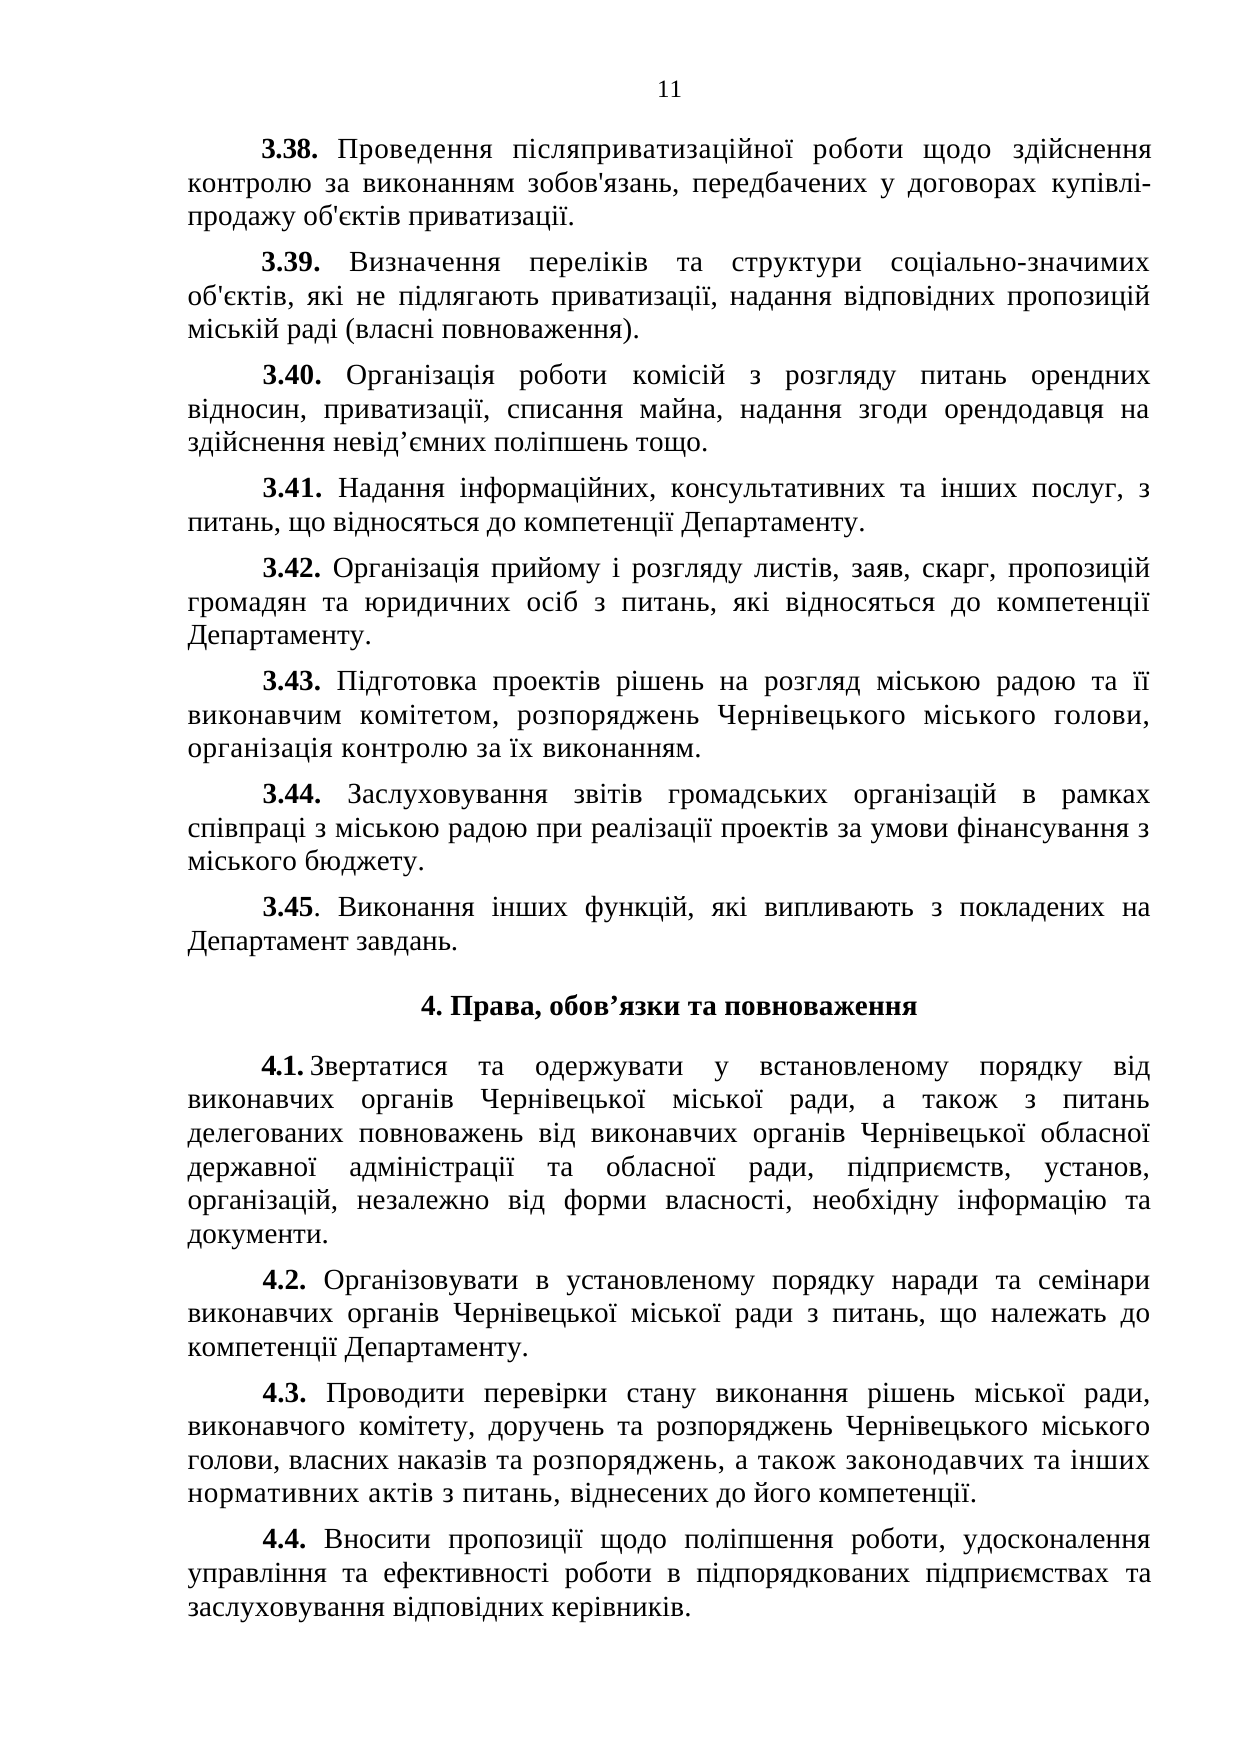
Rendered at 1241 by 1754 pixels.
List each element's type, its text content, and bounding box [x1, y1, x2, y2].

text 4.3. Проводити перевірки стану виконання рішень міської ради, виконавчого комітету, доручень та розпоряджень Чернівецького міського голови, власних наказів та розпоряджень, а також законодавчих та інших нормативних актів з питань, віднесених до його компетенції. [187, 1375, 1152, 1509]
text 3.38. Проведення післяприватизаційної роботи щодо здійснення контролю за виконанням зобов'язань, передбачених у договорах купівлі-продажу об'єктів приватизації. [187, 131, 1152, 232]
text 3.43. Підготовка проектів рішень на розгляд міською радою та її виконавчим комітетом, розпоряджень Чернівецького міського голови, організація контролю за їх виконанням. [187, 663, 1152, 764]
text 3.45. Виконання інших функцій, які випливають з покладених на Департамент завдань. [187, 889, 1152, 957]
text 4.2. Організовувати в установленому порядку наради та семінари виконавчих органів Чернівецької міської ради з питань, що належать до компетенції Департаменту. [187, 1262, 1152, 1362]
text 3.44. Заслуховування звітів громадських організацій в рамках співпраці з міською радою при реалізації проектів за умови фінансування з міського бюджету. [187, 776, 1152, 877]
text 3.39. Визначення переліків та структури соціально-значимих об'єктів, які не підлягають приватизації, надання відповідних пропозицій міській раді (власні повноваження). [187, 244, 1152, 345]
text 4.1. Звертатися та одержувати у встановленому порядку від виконавчих органів Чернівецької міської ради, а також з питань делегованих повноважень від виконавчих органів Чернівецької обласної державної адміністрації та обласної ради, підприємств, установ, організацій, незалежно від форми власності, необхідну інформацію та документи. [187, 1048, 1152, 1249]
text 3.41. Надання інформаційних, консультативних та інших послуг, з питань, що відносяться до компетенції Департаменту. [187, 471, 1152, 538]
text 3.40. Організація роботи комісій з розгляду питань орендних відносин, приватизації, списання майна, надання згоди орендодавця на здійснення невід’ємних поліпшень тощо. [187, 357, 1152, 458]
text 4.4. Вносити пропозиції щодо поліпшення роботи, удосконалення управління та ефективності роботи в підпорядкованих підприємствах та заслуховування відповідних керівників. [187, 1522, 1152, 1622]
text 4. Права, обов’язки та повноваження [187, 988, 1152, 1022]
text 3.42. Організація прийому і розгляду листів, заяв, скарг, пропозицій громадян та юридичних осіб з питань, які відносяться до компетенції Департаменту. [187, 550, 1152, 651]
